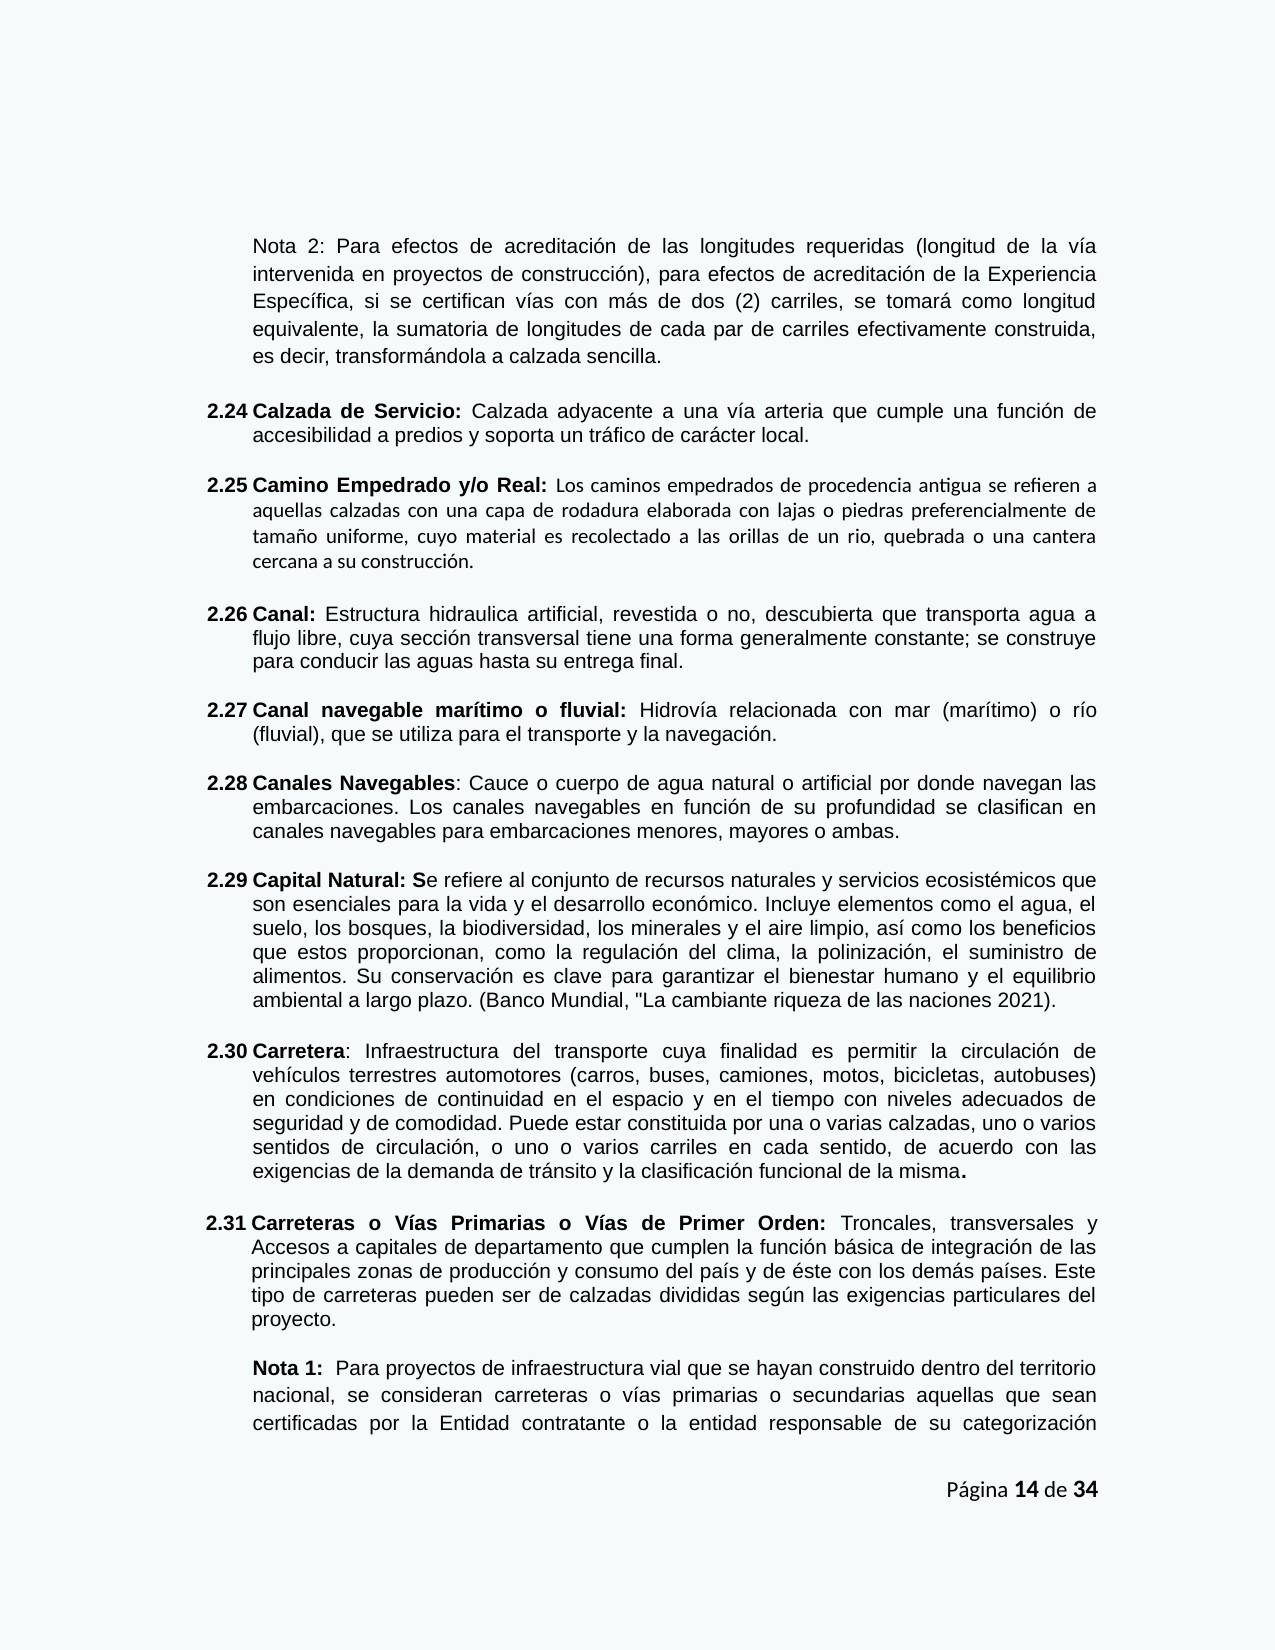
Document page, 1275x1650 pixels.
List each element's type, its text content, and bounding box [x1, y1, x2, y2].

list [252, 1355, 1098, 1434]
list Capital Natural: Se refiere al conjunto de recursos naturales y servicios ecosistémicos que son esenciales para la vida y el desarrollo económico. Incluye elementos como el agua, el suelo, los bosques, la biodiversidad, los minerales y el aire limpio, así como los beneficios que estos proporcionan, como la regulación del clima, la polinización, el suministro de alimentos. Su conservación es clave para garantizar el bienestar humano y el equilibrio ambiental a largo plazo. (Banco Mundial, "La cambiante riqueza de las naciones 2021). [207, 868, 1098, 1012]
list Calzada de Servicio: Calzada adyacente a una vía arteria que cumple una función de accesibilidad a predios y soporta un tráfico de carácter local. [207, 399, 1098, 447]
list Canal navegable marítimo o fluvial: Hidrovía relacionada con mar (marítimo) o río (fluvial), que se utiliza para el transporte y la navegación. [207, 698, 1098, 746]
list Nota 2: Para efectos de acreditación de las longitudes requeridas (longitud de la vía intervenida en proyectos de construcción), para efectos de acreditación de la Experiencia Específica, si se certifican vías con más de dos (2) carriles, se tomará como longitud equivalente, la sumatoria de longitudes de cada par de carriles efectivamente construida, es decir, transformándola a calzada sencilla. [252, 234, 1098, 368]
list Carretera: Infraestructura del transporte cuya finalidad es permitir la circulación de vehículos terrestres automotores (carros, buses, camiones, motos, bicicletas, autobuses) en condiciones de continuidad en el espacio y en el tiempo con niveles adecuados de seguridad y de comodidad. Puede estar constituida por una o varias calzadas, uno o varios sentidos de circulación, o uno o varios carriles en cada sentido, de acuerdo con las exigencias de la demanda de tránsito y la clasificación funcional de la misma. [207, 1039, 1098, 1183]
list Canales Navegables: Cauce o cuerpo de agua natural o artificial por donde navegan las embarcaciones. Los canales navegables en función de su profundidad se clasifican en canales navegables para embarcaciones menores, mayores o ambas. [207, 771, 1098, 843]
list Camino Empedrado y/o Real: Los caminos empedrados de procedencia antigua se refieren a aquellas calzadas con una capa de rodadura elaborada con lajas o piedras preferencialmente de tamaño uniforme, cuyo material es recolectado a las orillas de un rio, quebrada o una cantera cercana a su construcción. [207, 472, 1098, 574]
list Carreteras o Vías Primarias o Vías de Primer Orden: Troncales, transversales y Accesos a capitales de departamento que cumplen la función básica de integración de las principales zonas de producción y consumo del país y de éste con los demás países. Este tipo de carreteras pueden ser de calzadas divididas según las exigencias particulares del proyecto. [206, 1211, 1098, 1330]
list Canal: Estructura hidraulica artificial, revestida o no, descubierta que transporta agua a flujo libre, cuya sección transversal tiene una forma generalmente constante; se construye para conducir las aguas hasta su entrega final. [207, 601, 1098, 673]
